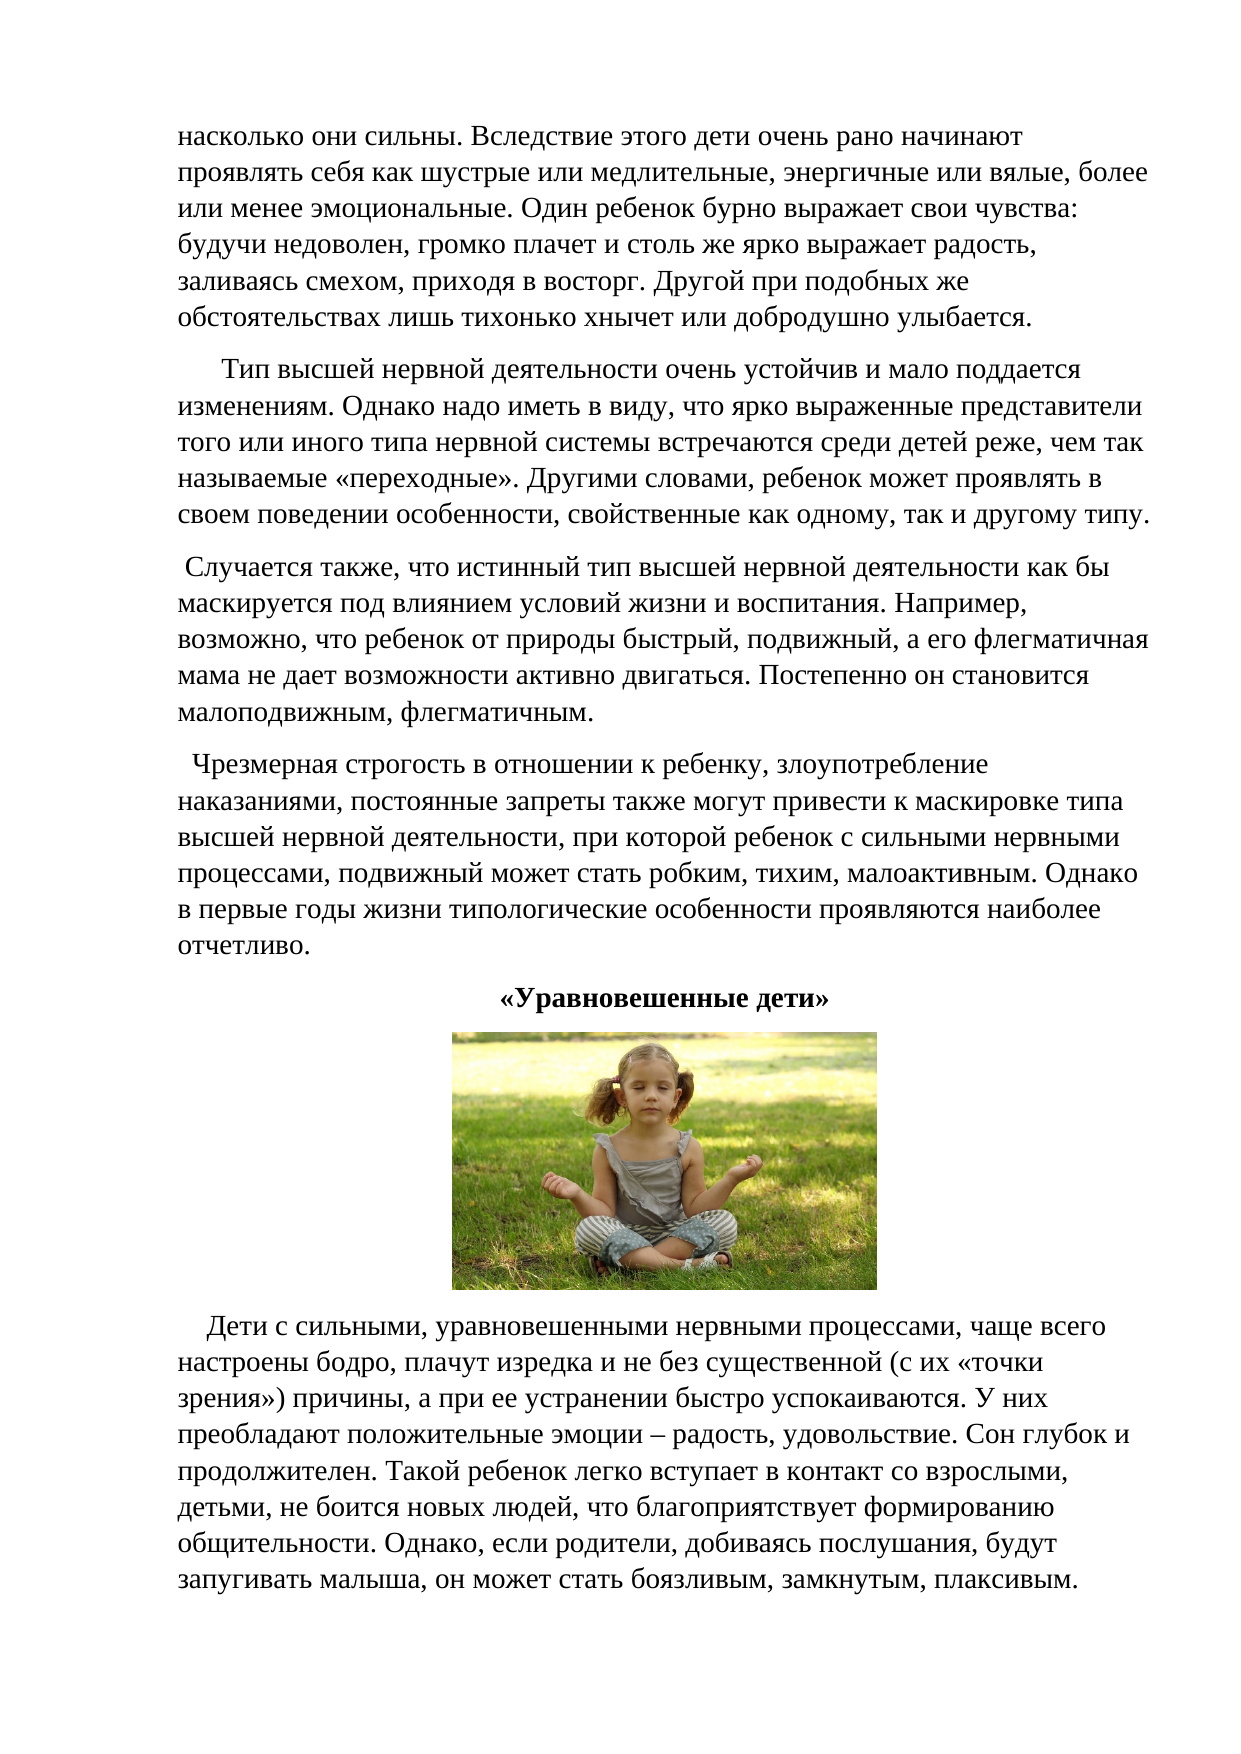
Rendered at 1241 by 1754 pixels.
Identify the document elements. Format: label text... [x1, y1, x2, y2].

text Случается также, что истинный тип высшей нервной деятельности как бы маскируется под влиянием условий жизни и воспитания. Например, возможно, что ребенок от природы быстрый, подвижный, а его флегматичная мама не дает возможности активно двигаться. Постепенно он становится малоподвижным, флегматичным. [177, 549, 1152, 727]
picture [452, 1032, 877, 1290]
text Чрезмерная строгость в отношении к ребенку, злоупотребление наказаниями, постоянные запреты также могут привести к маскировке типа высшей нервной деятельности, при которой ребенок с сильными нервными процессами, подвижный может стать робким, тихим, малоактивным. Однако в первые годы жизни типологические особенности проявляются наиболее отчетливо. [177, 746, 1152, 961]
text «Уравновешенные дети» [177, 980, 1152, 1013]
text Тип высшей нервной деятельности очень устойчив и мало поддается изменениям. Однако надо иметь в виду, что ярко выраженные представители того или иного типа нервной системы встречаются среди детей реже, чем так называемые «переходные». Другими словами, ребенок может проявлять в своем поведении особенности, свойственные как одному, так и другому типу. [177, 352, 1152, 530]
text Дети с сильными, уравновешенными нервными процессами, чаще всего настроены бодро, плачут изредка и не без существенной (с их «точки зрения») причины, а при ее устранении быстро успокаиваются. У них преобладают положительные эмоции – радость, удовольствие. Сон глубок и продолжителен. Такой ребенок легко вступает в контакт со взрослыми, детьми, не боится новых людей, что благоприятствует формированию общительности. Однако, если родители, добиваясь послушания, будут запугивать малыша, он может стать боязливым, замкнутым, плаксивым. [177, 1308, 1152, 1595]
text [177, 118, 1152, 332]
